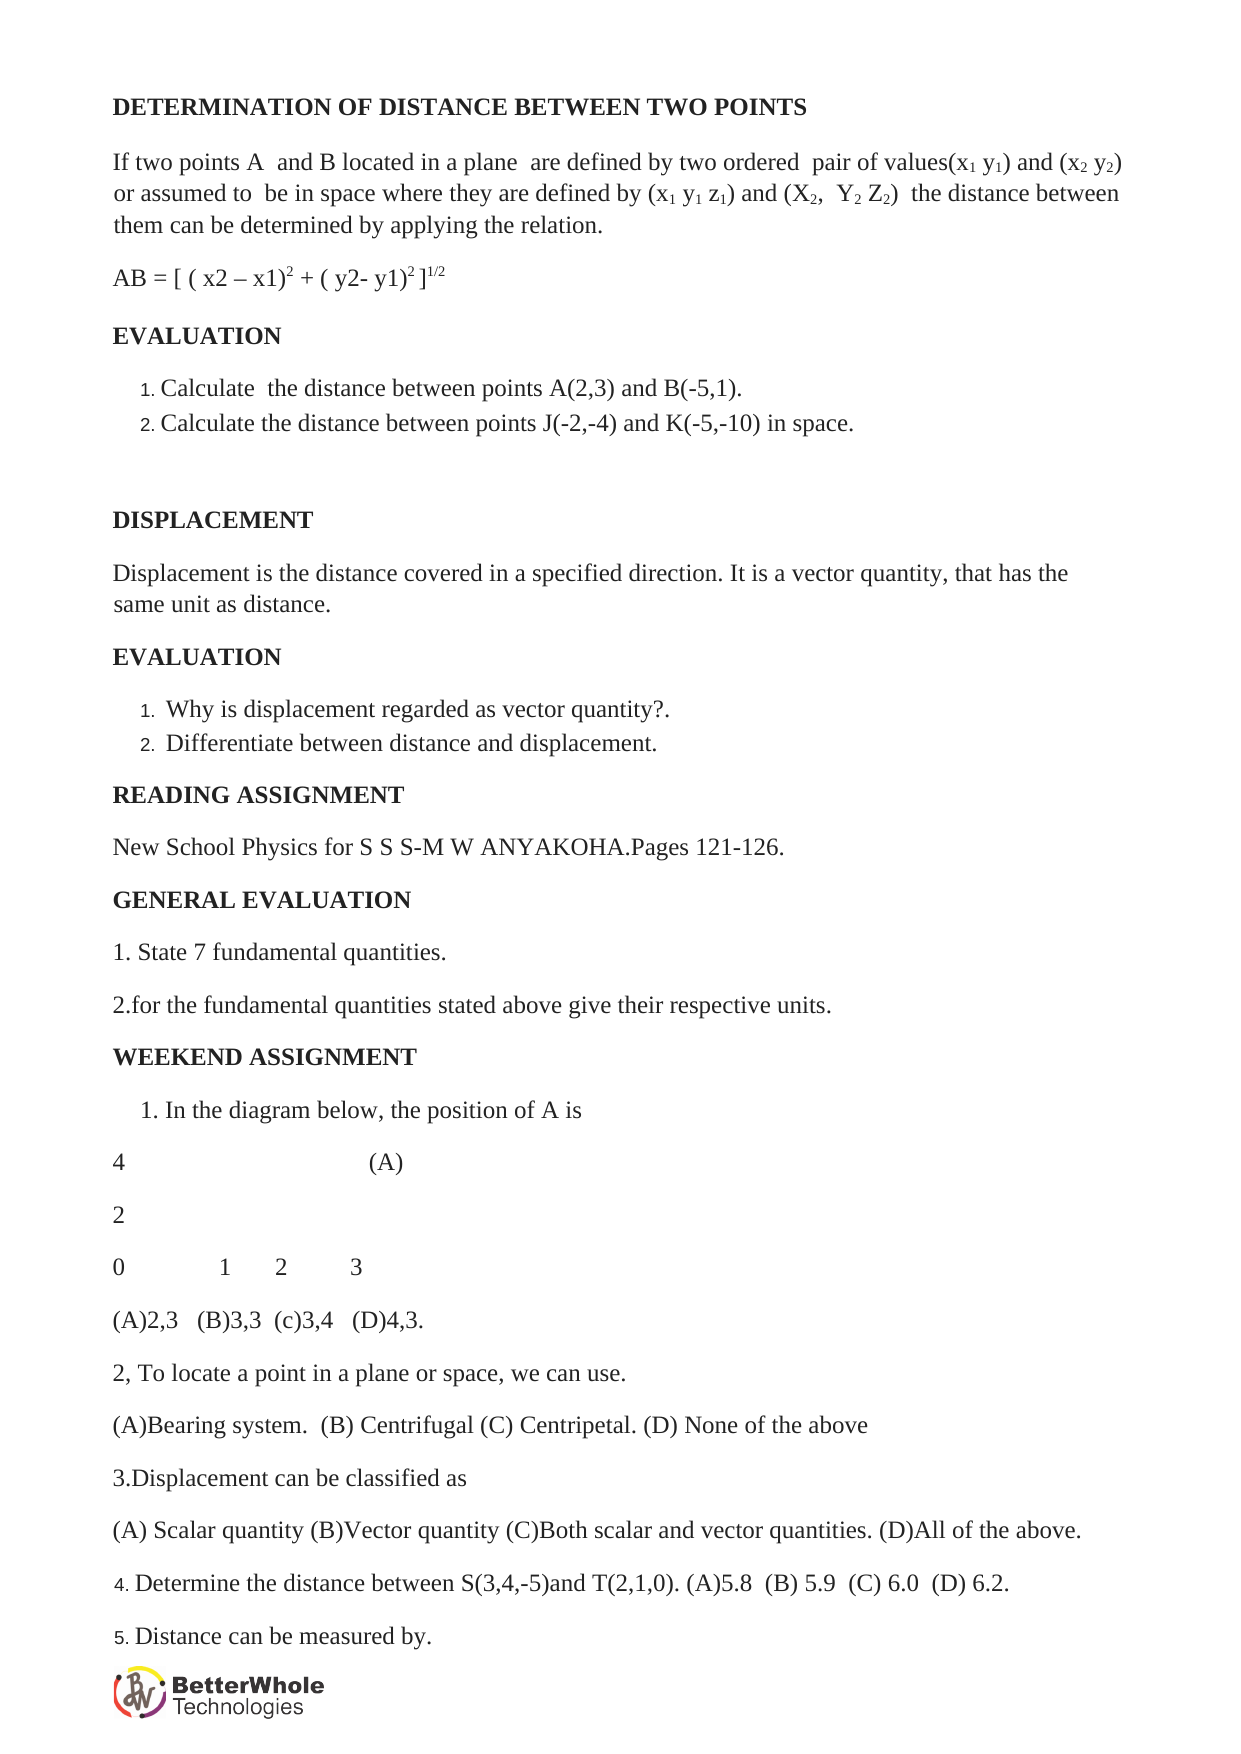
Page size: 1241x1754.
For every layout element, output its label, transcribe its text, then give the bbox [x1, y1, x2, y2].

subtitle GENERAL EVALUATION [112, 885, 1153, 914]
text 3.Displacement can be classified as [112, 1463, 1124, 1492]
text 0 1 2 3 [112, 1252, 1124, 1281]
subtitle DETERMINATION OF DISTANCE BETWEEN TWO POINTS [112, 92, 1153, 121]
text DISPLACEMENT [112, 506, 1153, 534]
list Calculate the distance between points A(2,3) and B(-5,1). [140, 373, 1124, 402]
text Displacement is the distance covered in a specified direction. It is a vector quantity, that has the same unit as distance. [112, 558, 1124, 618]
text (A)Bearing system. (B) Centrifugal (C) Centripetal. (D) None of the above [112, 1410, 1124, 1439]
subtitle EVALUATION [112, 321, 1153, 349]
subtitle EVALUATION [112, 642, 1153, 671]
text If two points A and B located in a plane are defined by two ordered pair of values(x1 y1) and (x2 y2) or assumed to be in space where they are defined by (x1 y1 z1) and (X2, Y2 Z2) the distance between them can be determined by applying the relation. [112, 147, 1124, 239]
picture [113, 1666, 324, 1719]
text 2, To locate a point in a plane or space, we can use. [112, 1358, 1124, 1386]
text 1. State 7 fundamental quantities. [112, 937, 1124, 966]
text (A)2,3 (B)3,3 (c)3,4 (D)4,3. [112, 1305, 1124, 1334]
list Calculate the distance between points J(-2,-4) and K(-5,-10) in space. [140, 408, 1124, 436]
text READING ASSIGNMENT [112, 780, 1153, 809]
text (A) Scalar quantity (B)Vector quantity (C)Both scalar and vector quantities. (D)All of the above. [112, 1516, 1124, 1544]
list Differentiate between distance and displacement. [140, 728, 1124, 756]
text 2 [112, 1200, 1124, 1229]
list Distance can be measured by. [114, 1621, 1124, 1649]
text New School Physics for S S S-M W ANYAKOHA.Pages 121-126. [112, 832, 1124, 861]
list Why is displacement regarded as vector quantity?. [140, 694, 1124, 723]
subtitle WEEKEND ASSIGNMENT [112, 1042, 1153, 1071]
list Determine the distance between S(3,4,-5)and T(2,1,0). (A)5.8 (B) 5.9 (C) 6.0 (D) 6.2. [114, 1568, 1124, 1597]
text 1. In the diagram below, the position of A is [140, 1095, 1124, 1123]
text 2.for the fundamental quantities stated above give their respective units. [112, 990, 1124, 1019]
text 4 (A) [112, 1147, 1124, 1176]
text AB = [ ( x2 – x1)2 + ( y2- y1)2 ]1/2 [112, 263, 1124, 291]
